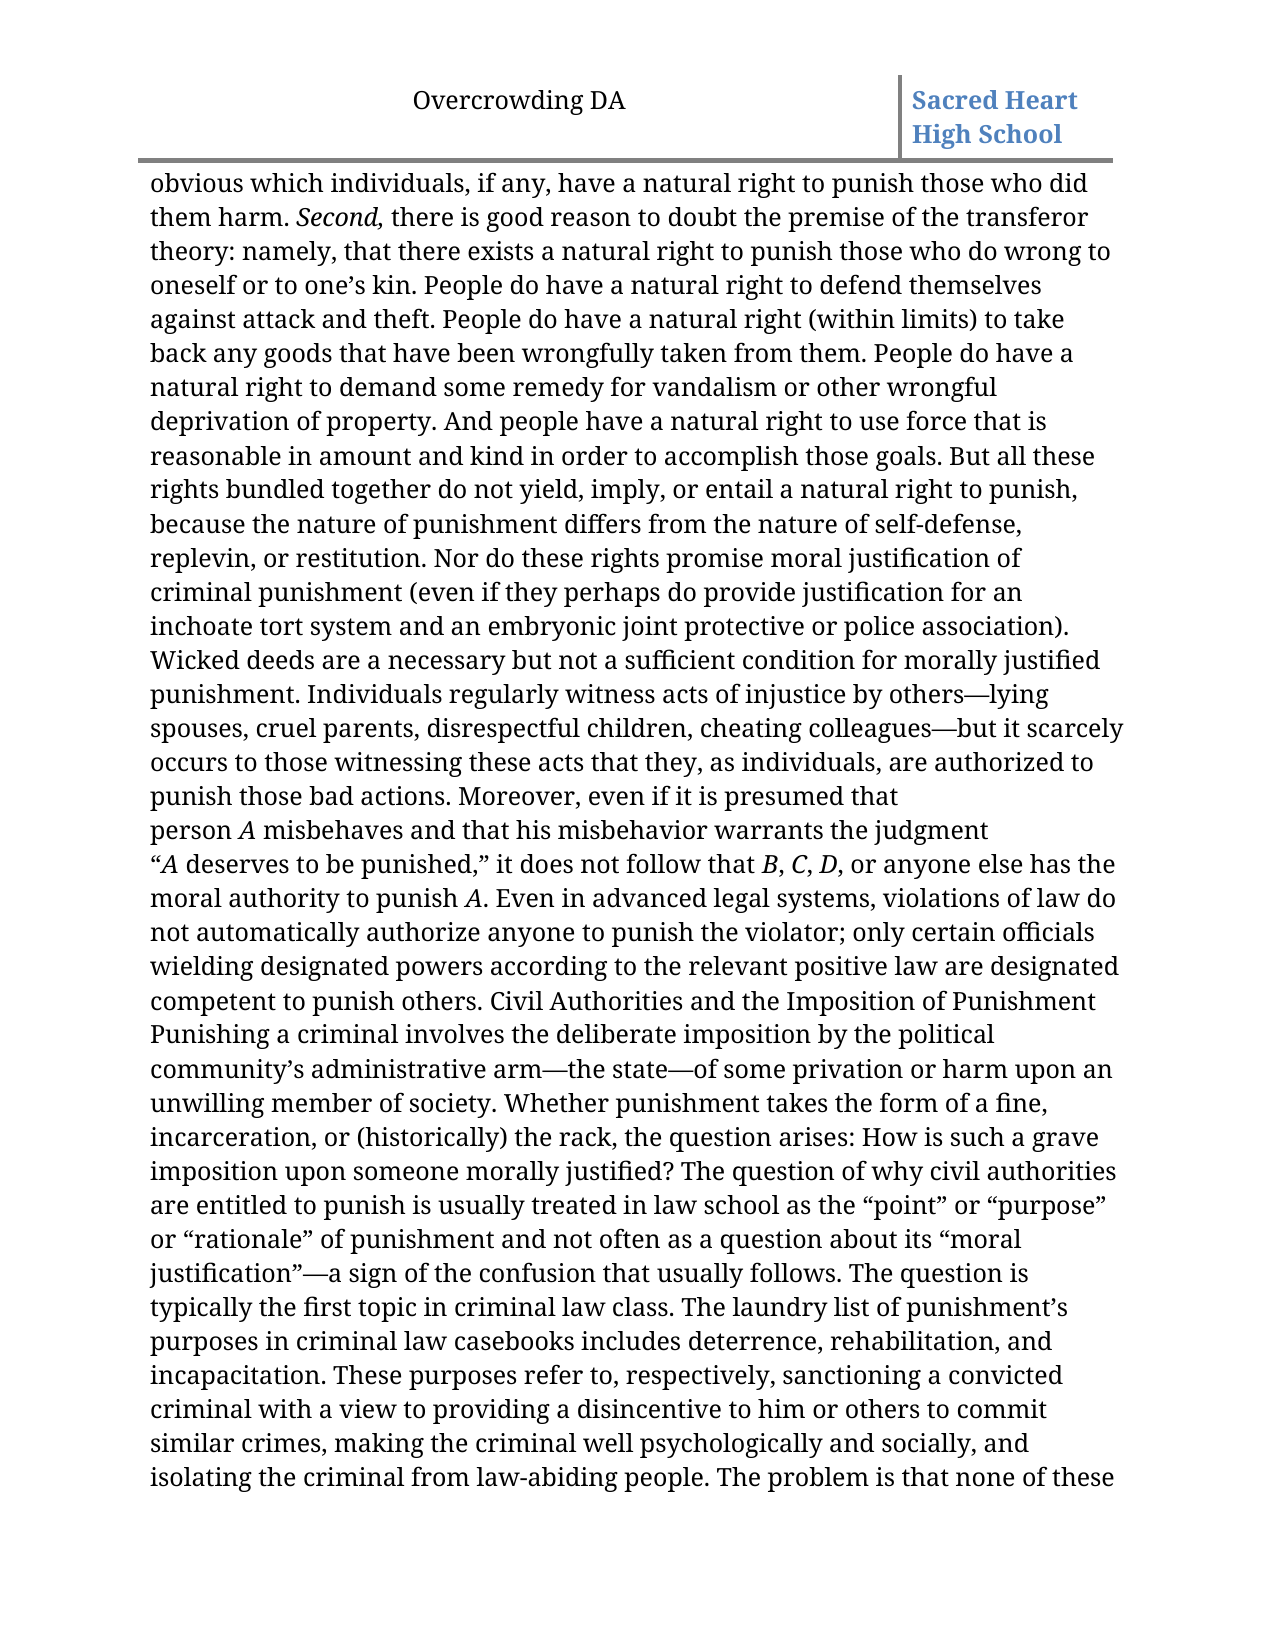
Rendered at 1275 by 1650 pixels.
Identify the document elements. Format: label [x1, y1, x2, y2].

text [150, 166, 1125, 1494]
